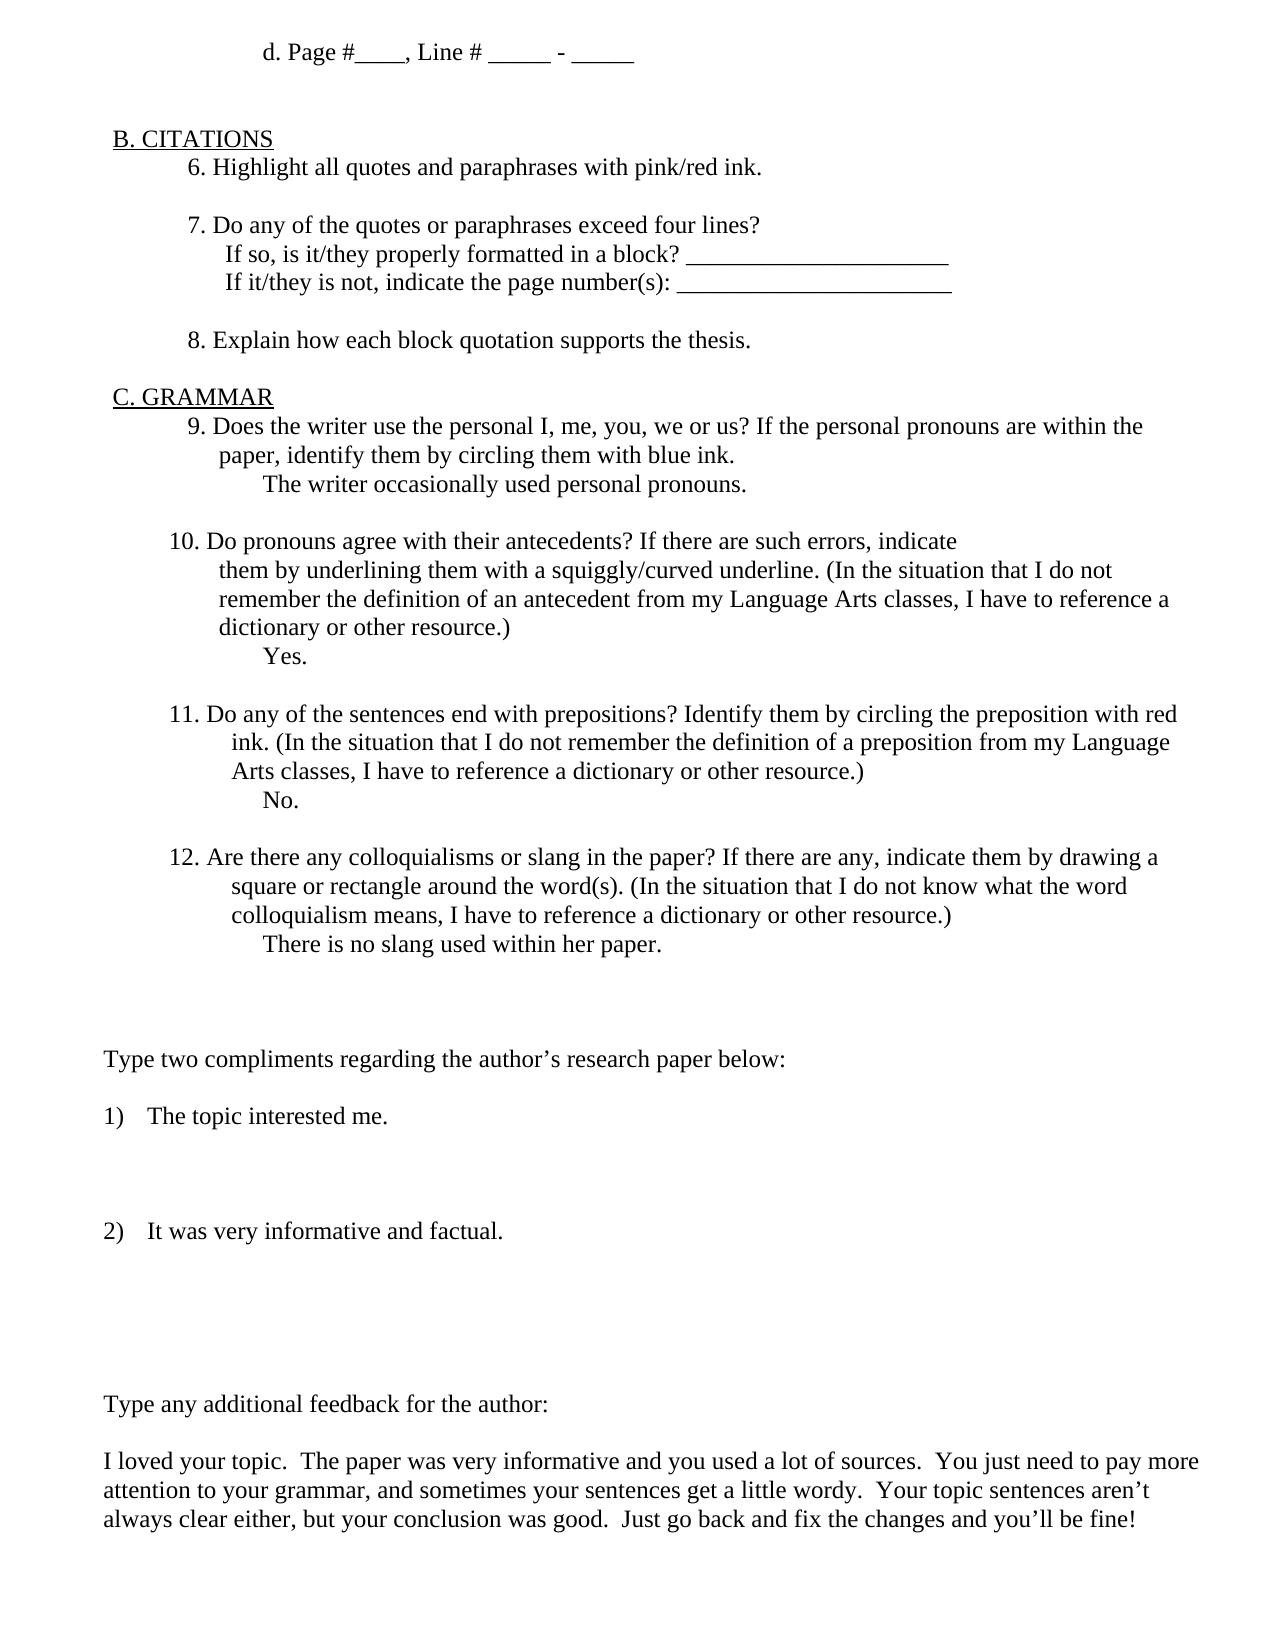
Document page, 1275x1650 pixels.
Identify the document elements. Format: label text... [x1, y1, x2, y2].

text ink. (In the situation that I do not remember the definition of a preposition from my Language [187, 727, 1200, 756]
text Yes. [187, 641, 1200, 670]
text If so, is it/they properly formatted in a block? _____________________ [187, 239, 1200, 267]
list It was very informative and factual. [103, 1216, 1200, 1245]
text 10. Do pronouns agree with their antecedents? If there are such errors, indicate [169, 526, 1200, 555]
text remember the definition of an antecedent from my Language Arts classes, I have to reference a [187, 584, 1200, 612]
text paper, identify them by circling them with blue ink. [169, 440, 1200, 469]
text 11. Do any of the sentences end with prepositions? Identify them by circling the preposition with red [169, 699, 1200, 727]
text dictionary or other resource.) [187, 612, 1200, 641]
text Type two compliments regarding the author’s research paper below: [103, 1044, 1200, 1072]
text square or rectangle around the word(s). (In the situation that I do not know what the word [187, 871, 1200, 900]
text 12. Are there any colloquialisms or slang in the paper? If there are any, indicate them by drawing a [169, 842, 1200, 871]
text 7. Do any of the quotes or paraphrases exceed four lines? [169, 210, 1200, 239]
text The writer occasionally used personal pronouns. [169, 469, 1200, 497]
text 8. Explain how each block quotation supports the thesis. [187, 325, 1200, 354]
text C. GRAMMAR [112, 382, 1200, 411]
list The topic interested me. [103, 1101, 1200, 1130]
text There is no slang used within her paper. [169, 929, 1200, 957]
text No. [187, 785, 1200, 814]
text 6. Highlight all quotes and paraphrases with pink/red ink. [187, 152, 1200, 181]
text d. Page #____, Line # _____ - _____ [187, 37, 1200, 66]
text I loved your topic. The paper was very informative and you used a lot of sources. You just need to pay more attention to your grammar, and sometimes your sentences get a little wordy. Your topic sentences aren’t always clear either, but your conclusion was good. Just go back and fix the changes and you’ll be fine! [103, 1446, 1200, 1532]
text Arts classes, I have to reference a dictionary or other resource.) [187, 756, 1200, 785]
text 9. Does the writer use the personal I, me, you, we or us? If the personal pronouns are within the [169, 411, 1200, 440]
text colloquialism means, I have to reference a dictionary or other resource.) [187, 900, 1200, 929]
text Type any additional feedback for the author: [103, 1389, 1200, 1417]
text B. CITATIONS [112, 124, 1200, 152]
text them by underlining them with a squiggly/curved underline. (In the situation that I do not [187, 555, 1200, 584]
text If it/they is not, indicate the page number(s): ______________________ [187, 267, 1200, 296]
